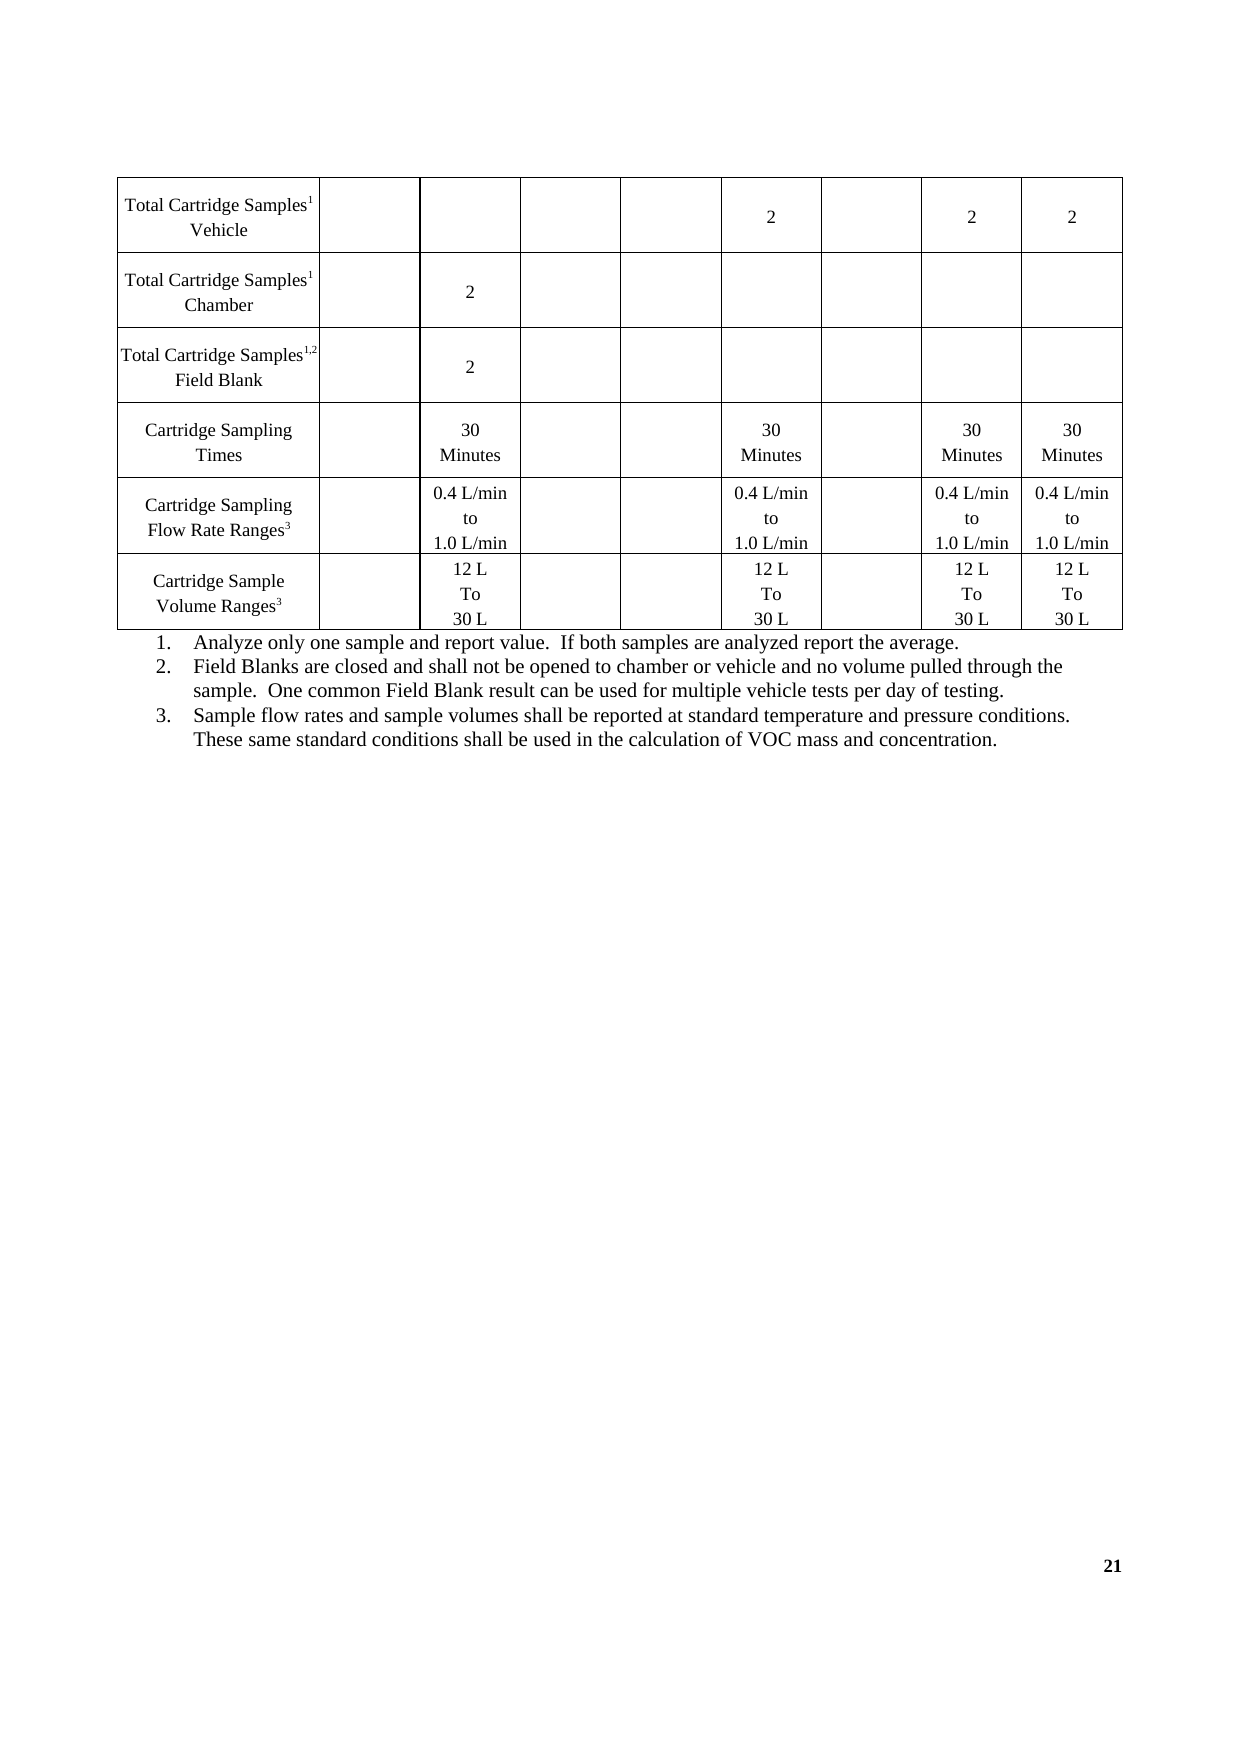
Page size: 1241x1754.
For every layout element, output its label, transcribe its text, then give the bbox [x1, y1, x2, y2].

table_cell [621, 403, 721, 477]
table_cell [521, 328, 620, 402]
table_cell [922, 253, 1021, 327]
table_cell [822, 554, 921, 629]
list Sample flow rates and sample volumes shall be reported at standard temperature and pressure conditions. These same standard conditions shall be used in the calculation of VOC mass and concentration. [156, 702, 1122, 751]
table_cell Total Cartridge Samples1 Vehicle [118, 178, 319, 252]
table_cell Total Cartridge Samples1 Chamber [118, 253, 319, 327]
table_cell 0.4 L/min to 1.0 L/min [922, 478, 1021, 553]
table_cell 2 [922, 178, 1021, 252]
table_cell [521, 403, 620, 477]
table_cell [822, 403, 921, 477]
table_cell [320, 478, 419, 553]
table_cell 0.4 L/min to 1.0 L/min [1022, 478, 1122, 553]
table_cell 0.4 L/min to 1.0 L/min [722, 478, 821, 553]
table_cell [621, 253, 721, 327]
table_cell 12 L To 30 L [722, 554, 821, 629]
table_cell Total Cartridge Samples1,2 Field Blank [118, 328, 319, 402]
table_cell 30 Minutes [1022, 403, 1122, 477]
table_cell [320, 328, 419, 402]
table_cell [822, 478, 921, 553]
table_cell [521, 478, 620, 553]
table_cell [822, 328, 921, 402]
table_cell [421, 178, 520, 252]
table_cell 2 [1022, 178, 1122, 252]
table_cell [320, 253, 419, 327]
table_cell [320, 178, 419, 252]
table_cell 12 L To 30 L [922, 554, 1021, 629]
table_cell [621, 328, 721, 402]
table_cell [320, 554, 419, 629]
table_cell Cartridge Sample Volume Ranges3 [118, 554, 319, 629]
list Analyze only one sample and report value. If both samples are analyzed report the average. [156, 630, 1122, 654]
table_cell [722, 328, 821, 402]
table_cell 2 [421, 328, 520, 402]
table_cell Cartridge Sampling Times [118, 403, 319, 477]
list Field Blanks are closed and shall not be opened to chamber or vehicle and no volume pulled through the sample. One common Field Blank result can be used for multiple vehicle tests per day of testing. [156, 654, 1122, 702]
table_cell [722, 253, 821, 327]
table_cell [1022, 253, 1122, 327]
table_cell 30 Minutes [421, 403, 520, 477]
table_cell [621, 554, 721, 629]
table_cell [621, 478, 721, 553]
table_cell [822, 178, 921, 252]
table_cell 30 Minutes [922, 403, 1021, 477]
table_cell 2 [722, 178, 821, 252]
table_cell [1022, 328, 1122, 402]
table_cell [822, 253, 921, 327]
table_cell 30 Minutes [722, 403, 821, 477]
table_cell 12 L To 30 L [1022, 554, 1122, 629]
table_cell 0.4 L/min to 1.0 L/min [421, 478, 520, 553]
table_cell 2 [421, 253, 520, 327]
table_cell 12 L To 30 L [421, 554, 520, 629]
table_cell [320, 403, 419, 477]
table_cell [521, 178, 620, 252]
table_cell Cartridge Sampling Flow Rate Ranges3 [118, 478, 319, 553]
table_cell [621, 178, 721, 252]
table_cell [521, 253, 620, 327]
table_cell [521, 554, 620, 629]
table_cell [922, 328, 1021, 402]
